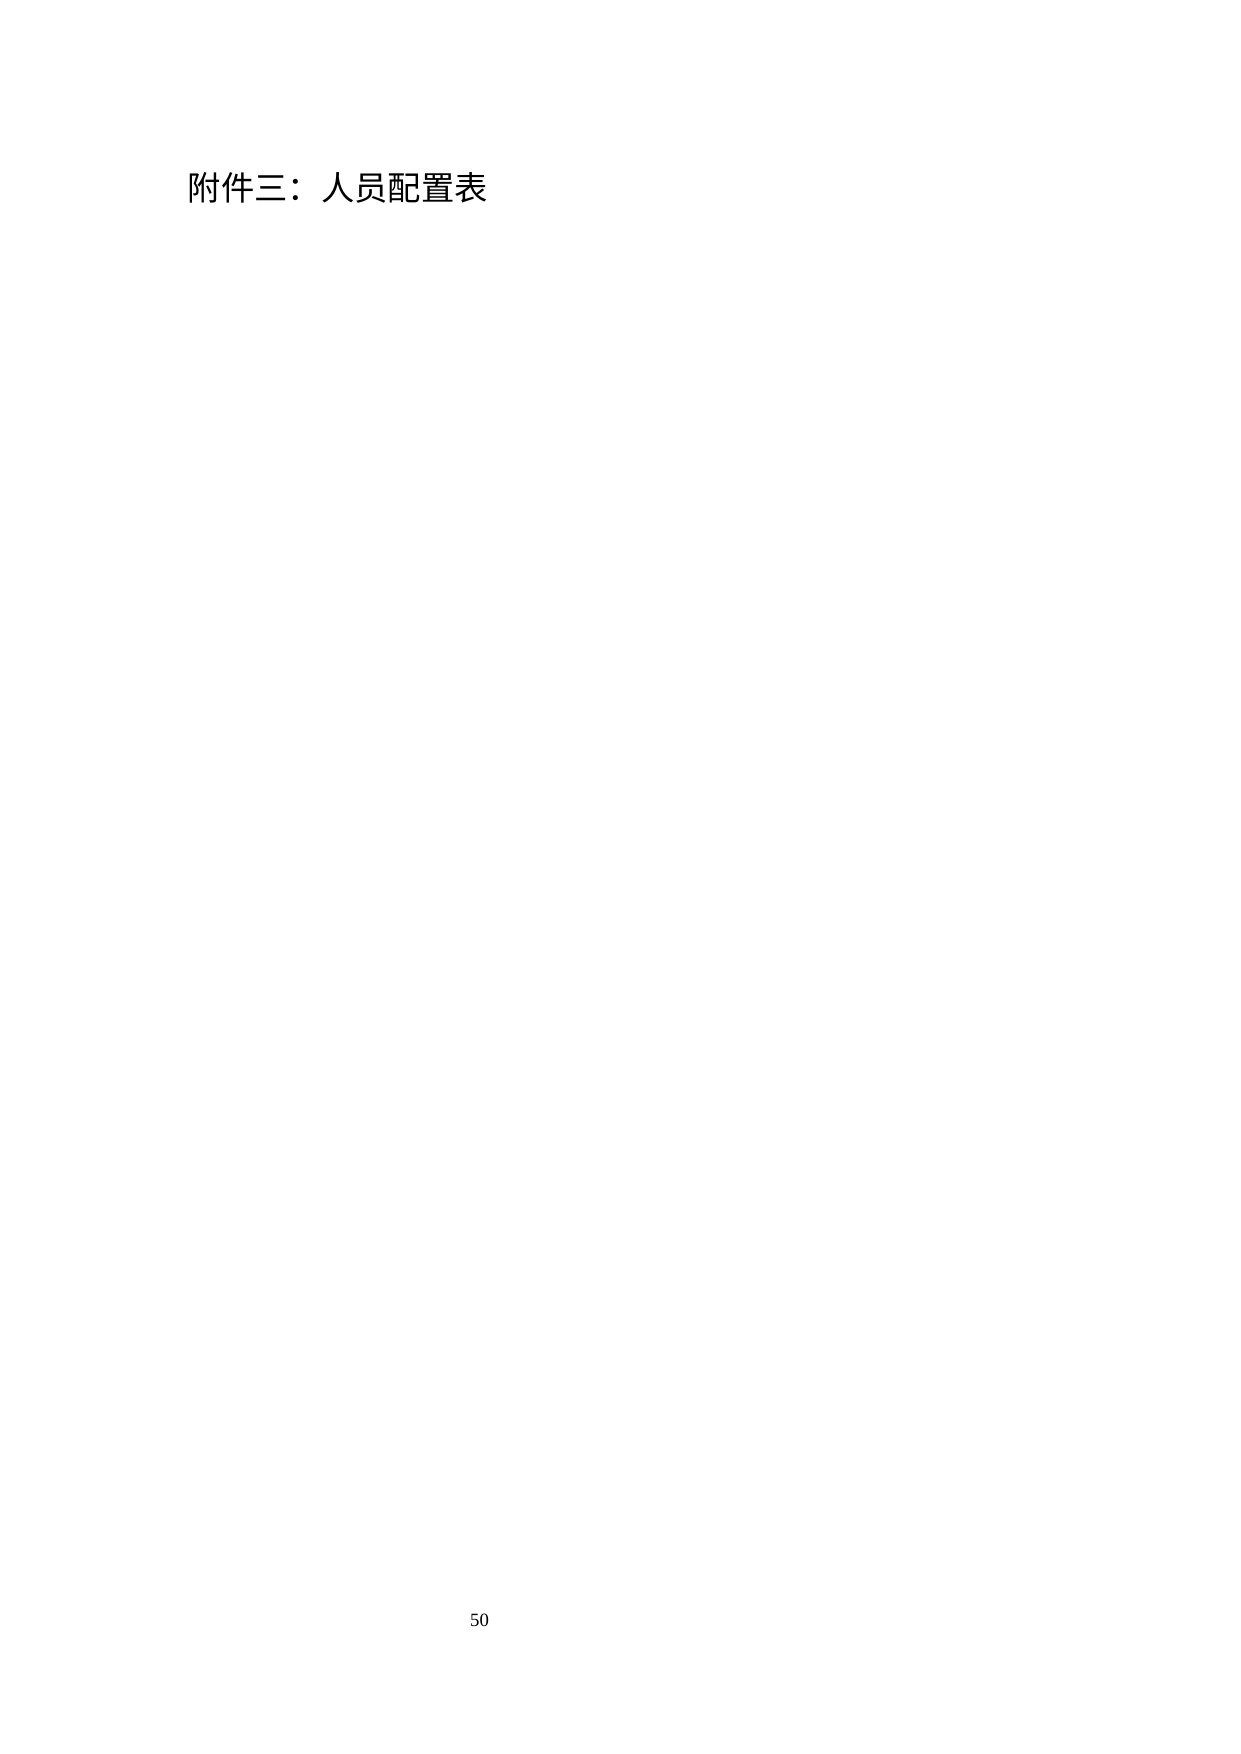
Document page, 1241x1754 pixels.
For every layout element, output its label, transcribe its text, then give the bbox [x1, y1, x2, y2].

text 附件三：人员配置表 [187, 162, 1053, 210]
